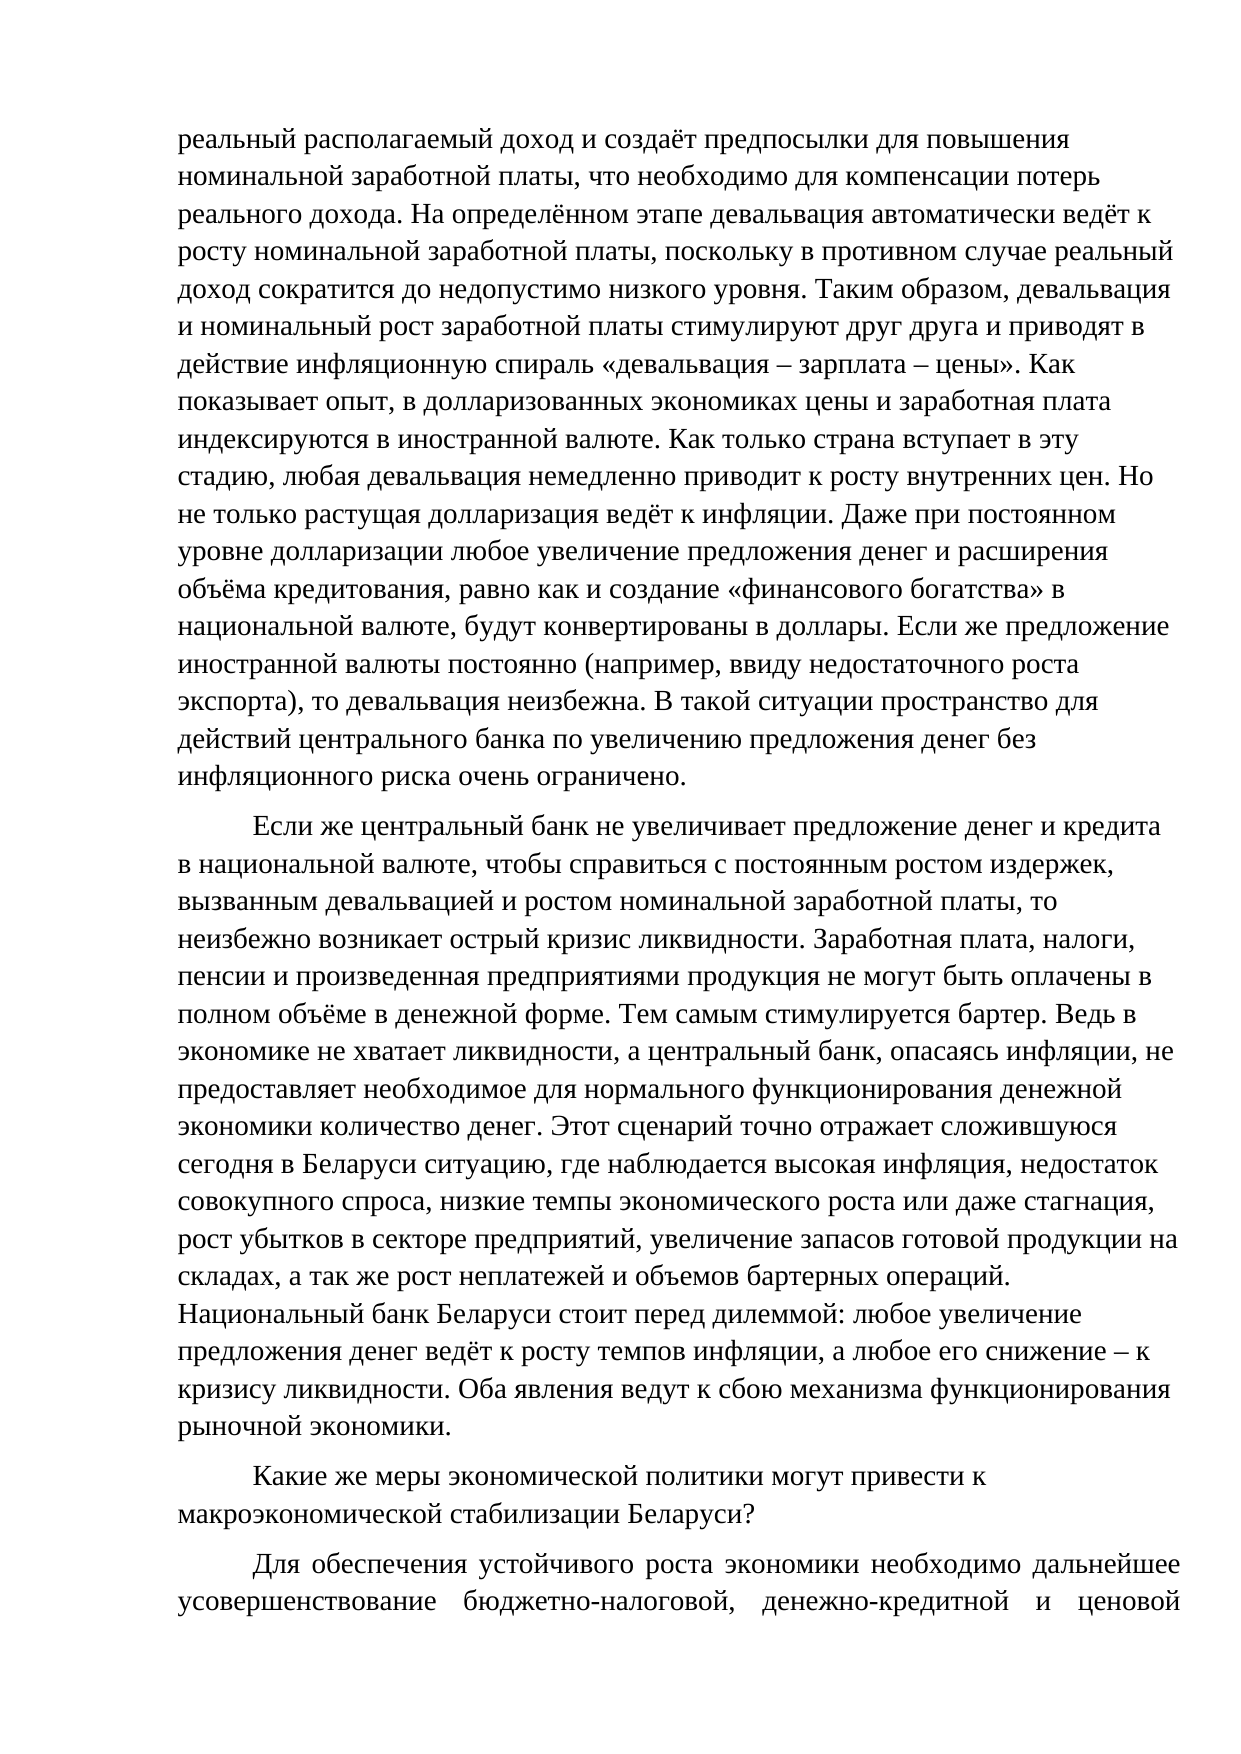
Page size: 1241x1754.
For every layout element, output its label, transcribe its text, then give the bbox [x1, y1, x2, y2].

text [177, 118, 1181, 793]
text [177, 1543, 1181, 1618]
text Если же центральный банк не увеличивает предложение денег и кредита в национальной валюте, чтобы справиться с постоянным ростом издержек, вызванным девальвацией и ростом номинальной заработной платы, то неизбежно возникает острый кризис ликвидности. Заработная плата, налоги, пенсии и произведенная предприятиями продукция не могут быть оплачены в полном объёме в денежной форме. Тем самым стимулируется бартер. Ведь в экономике не хватает ликвидности, а центральный банк, опасаясь инфляции, не предоставляет необходимое для нормального функционирования денежной экономики количество денег. Этот сценарий точно отражает сложившуюся сегодня в Беларуси ситуацию, где наблюдается высокая инфляция, недостаток совокупного спроса, низкие темпы экономического роста или даже стагнация, рост убытков в секторе предприятий, увеличение запасов готовой продукции на складах, а так же рост неплатежей и объемов бартерных операций. Национальный банк Беларуси стоит перед дилеммой: любое увеличение предложения денег ведёт к росту темпов инфляции, а любое его снижение – к кризису ликвидности. Оба явления ведут к сбою механизма функционирования рыночной экономики. [177, 806, 1181, 1443]
text Какие же меры экономической политики могут привести к макроэкономической стабилизации Беларуси? [177, 1456, 1181, 1531]
